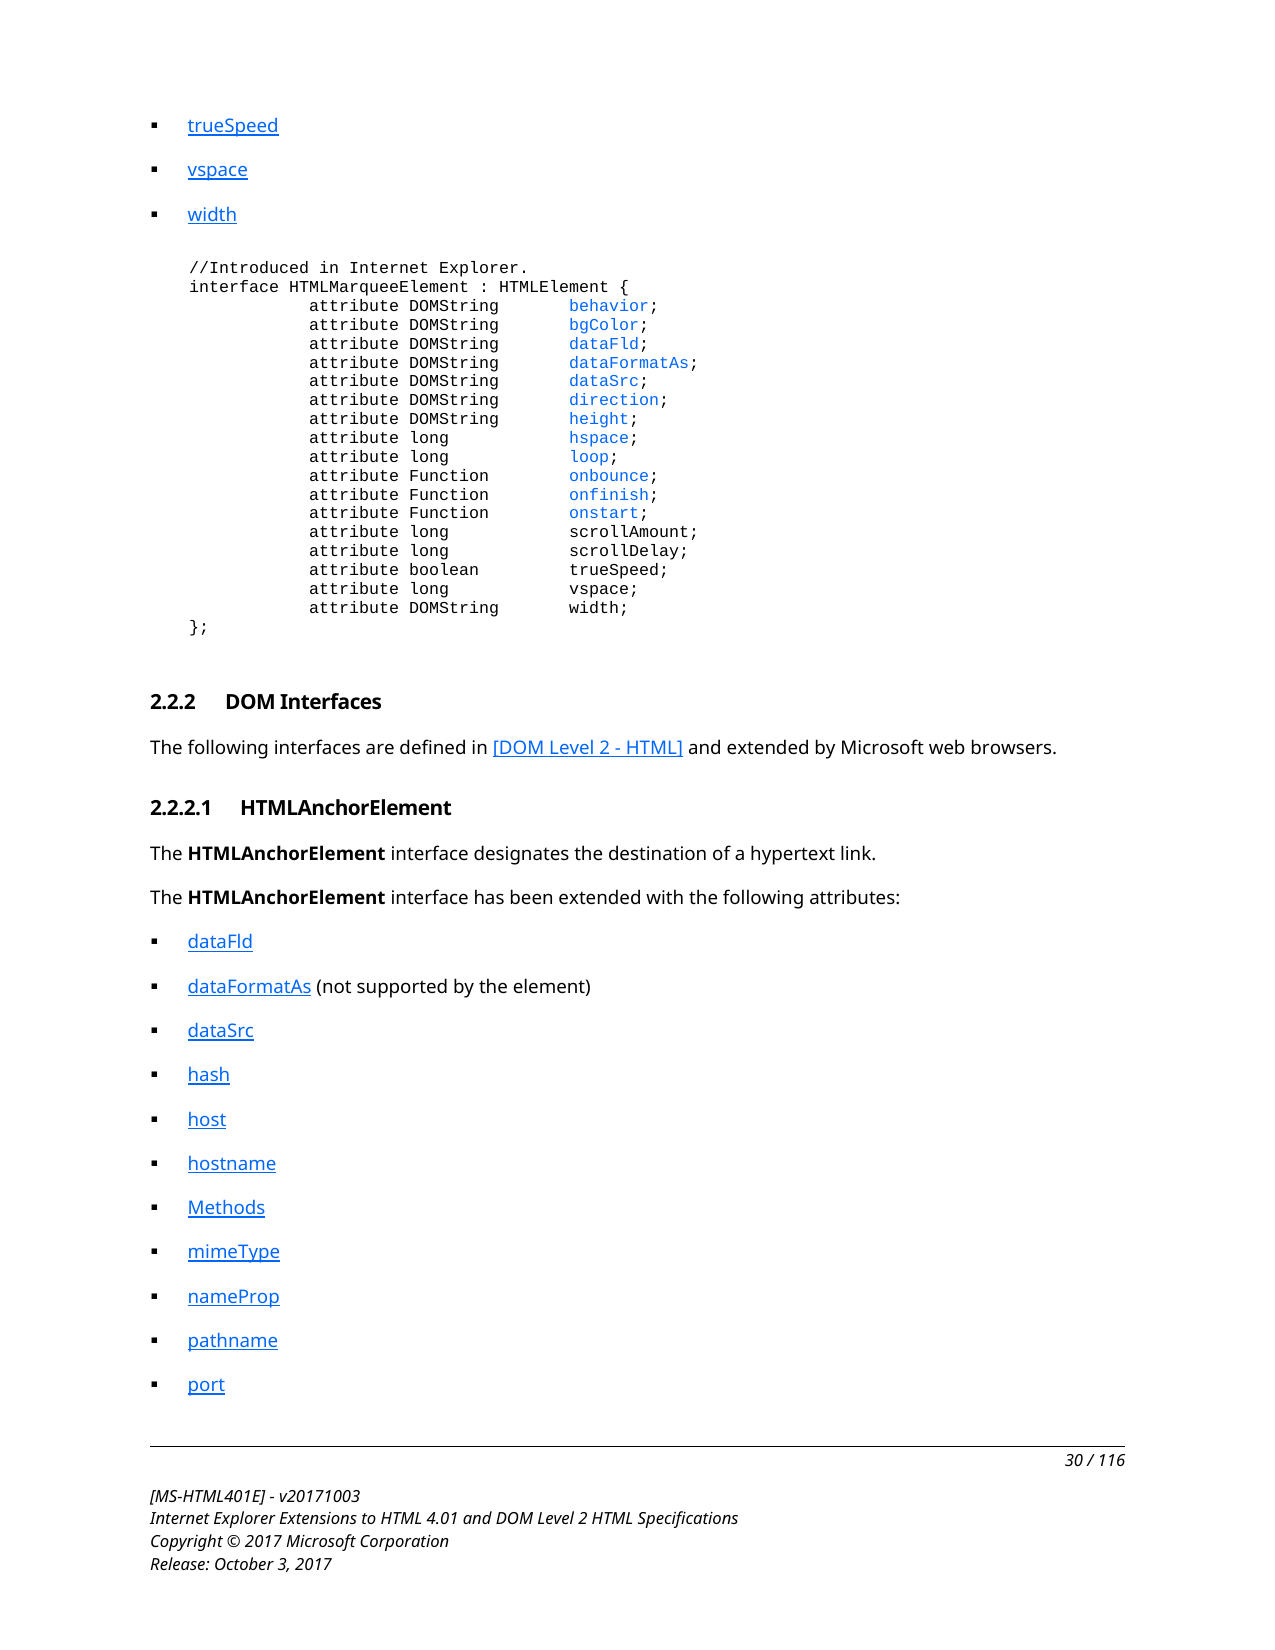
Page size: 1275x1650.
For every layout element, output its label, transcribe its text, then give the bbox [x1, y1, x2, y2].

list trueSpeed [150, 112, 1125, 138]
text attribute DOMString dataFld; [175, 321, 1137, 339]
list Methods [150, 1194, 1125, 1220]
list dataFld [150, 929, 1125, 954]
text attribute Function onstart; [175, 490, 1137, 509]
text attribute long scrollAmount; [175, 509, 1137, 528]
text attribute Function onbounce; [175, 453, 1137, 472]
text attribute DOMString width; [175, 585, 1137, 603]
text attribute DOMString direction; [175, 377, 1137, 396]
text attribute long loop; [175, 434, 1137, 453]
list dataFormatAs (not supported by the element) [150, 973, 1125, 998]
text The HTMLAnchorElement interface designates the destination of a hypertext link. [150, 840, 1125, 866]
subtitle HTMLAnchorElement [150, 793, 1125, 821]
text attribute Function onfinish; [175, 472, 1137, 490]
text attribute DOMString dataFormatAs; [175, 339, 1137, 358]
text The following interfaces are defined in [DOM Level 2 - HTML] and extended by Microsoft web browsers. [150, 734, 1125, 760]
list hostname [150, 1150, 1125, 1176]
list hash [150, 1062, 1125, 1087]
text }; [175, 603, 1137, 647]
text attribute DOMString dataSrc; [175, 358, 1137, 377]
text attribute DOMString behavior; [175, 283, 1137, 302]
list mimeType [150, 1239, 1125, 1264]
subtitle DOM Interfaces [150, 687, 1125, 715]
text attribute DOMString bgColor; [175, 302, 1137, 321]
text The HTMLAnchorElement interface has been extended with the following attributes: [150, 884, 1125, 910]
list pathname [150, 1327, 1125, 1353]
text attribute DOMString height; [175, 396, 1137, 415]
text interface HTMLMarqueeElement : HTMLElement { [175, 264, 1137, 283]
text attribute long vspace; [175, 566, 1137, 585]
list vspace [150, 157, 1125, 182]
list dataSrc [150, 1017, 1125, 1043]
list nameProp [150, 1283, 1125, 1308]
text attribute long scrollDelay; [175, 528, 1137, 547]
list width [150, 201, 1125, 227]
text attribute boolean trueSpeed; [175, 547, 1137, 566]
text attribute long hspace; [175, 415, 1137, 434]
list port [150, 1371, 1125, 1397]
list host [150, 1106, 1125, 1131]
